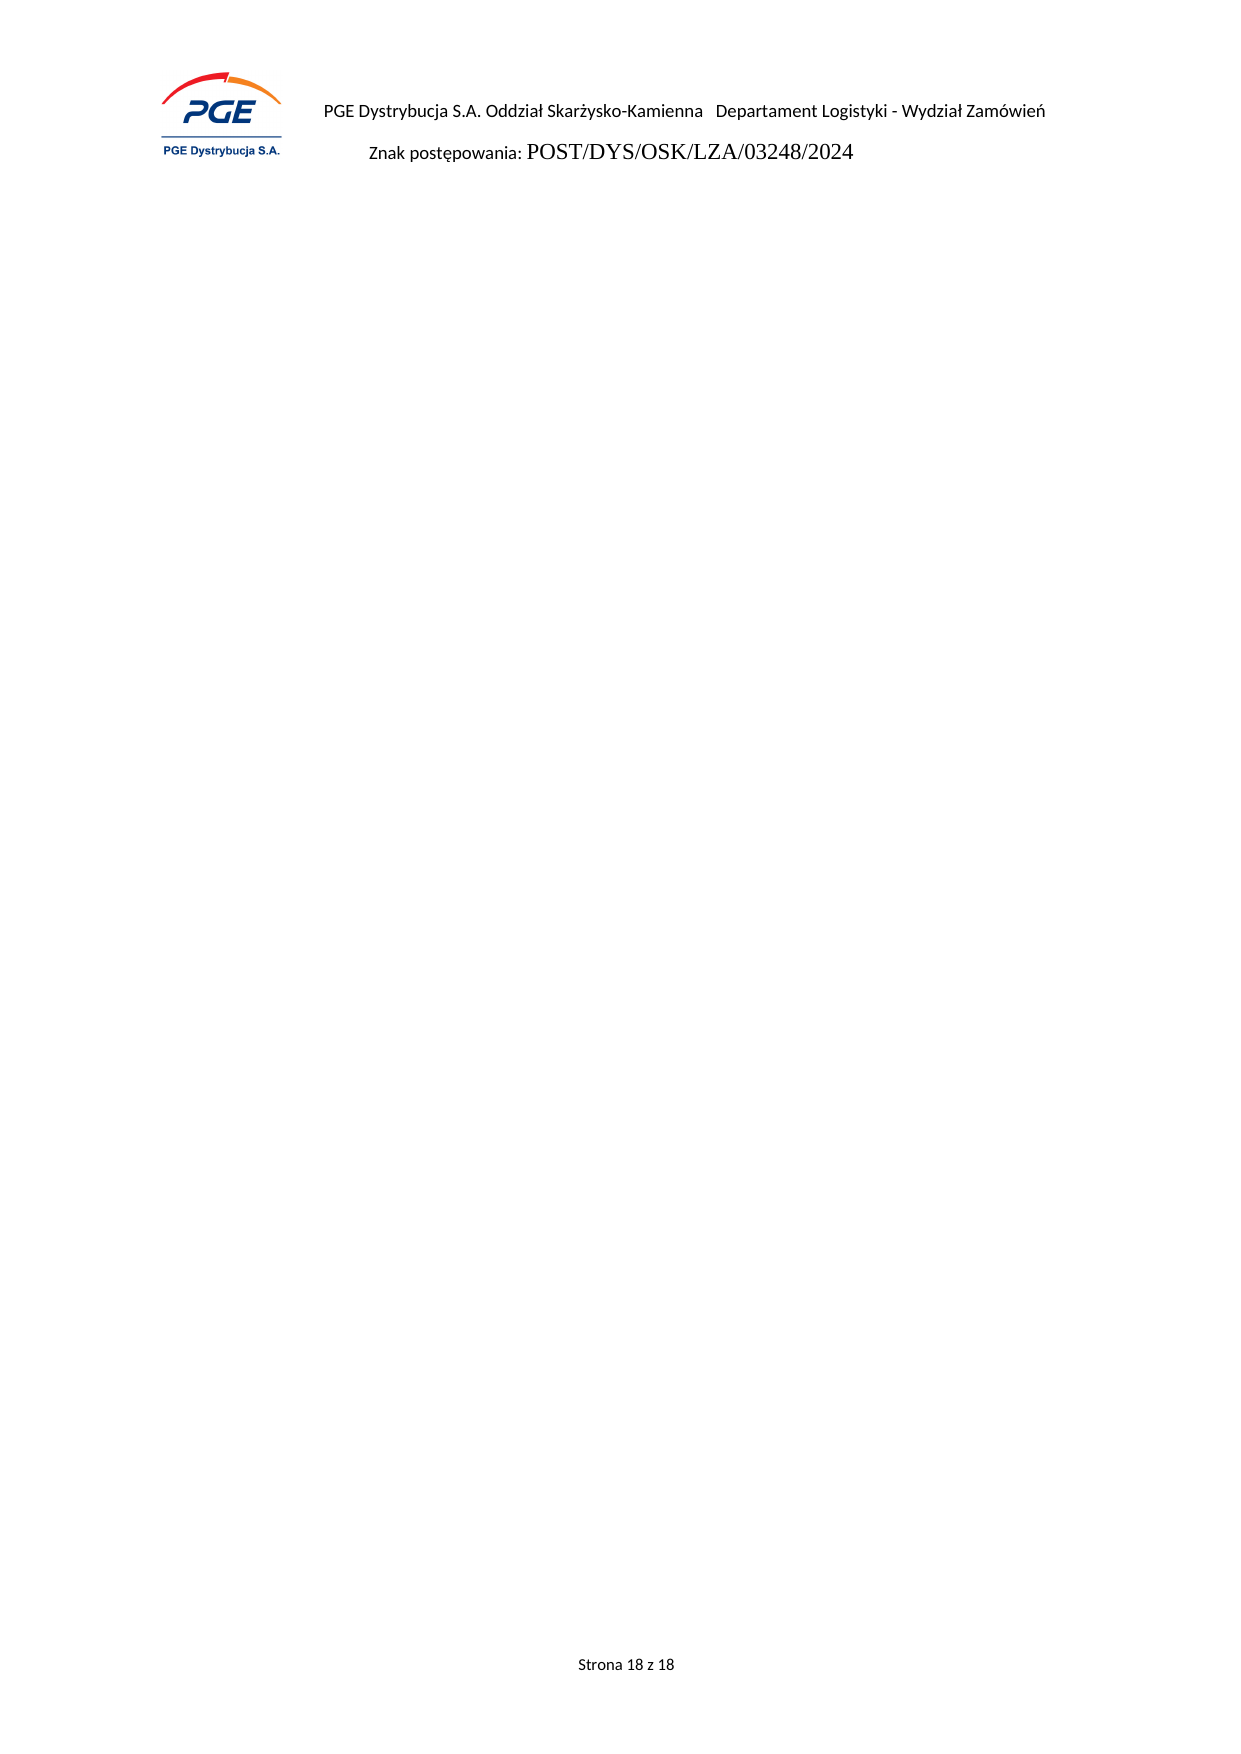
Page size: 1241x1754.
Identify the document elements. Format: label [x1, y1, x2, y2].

picture [159, 70, 283, 159]
